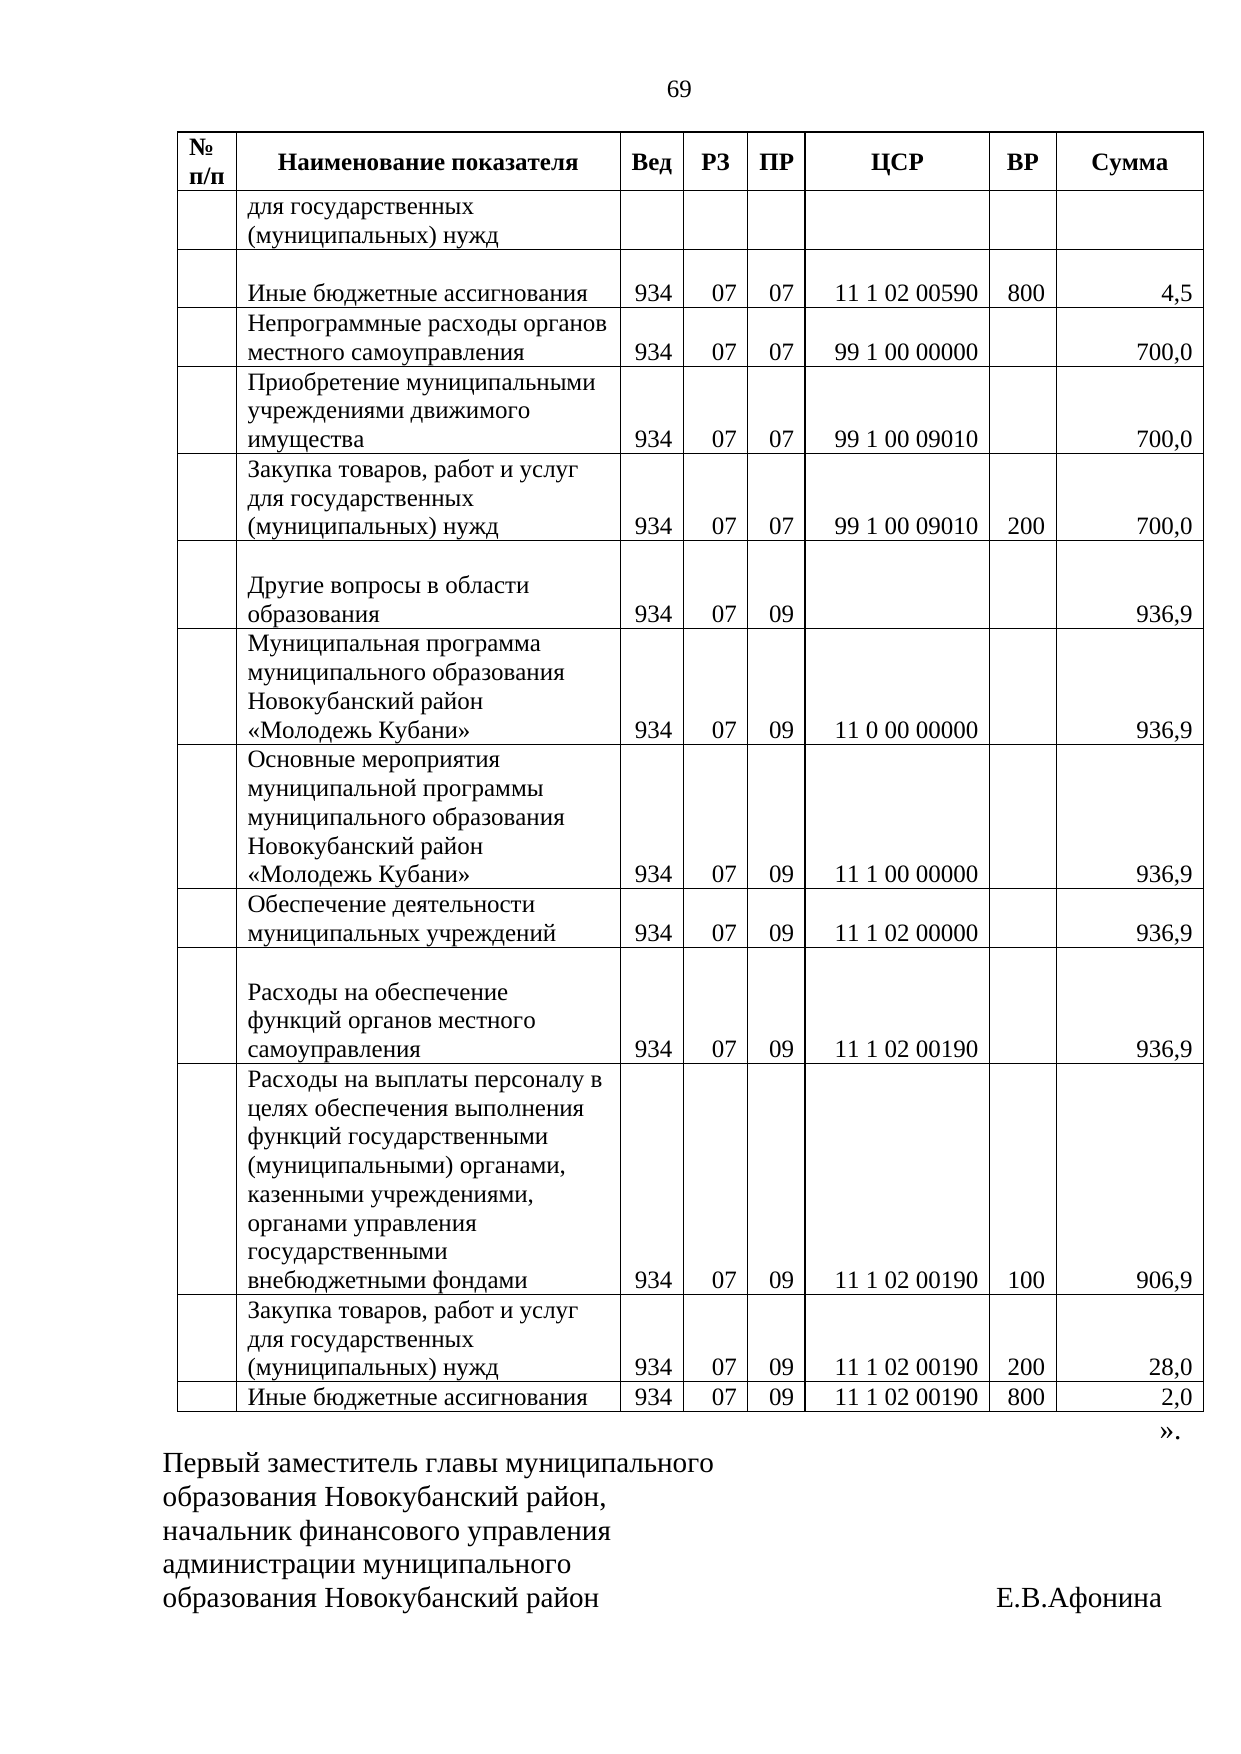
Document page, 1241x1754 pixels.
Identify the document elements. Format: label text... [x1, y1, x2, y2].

table_header РЗ [684, 133, 747, 190]
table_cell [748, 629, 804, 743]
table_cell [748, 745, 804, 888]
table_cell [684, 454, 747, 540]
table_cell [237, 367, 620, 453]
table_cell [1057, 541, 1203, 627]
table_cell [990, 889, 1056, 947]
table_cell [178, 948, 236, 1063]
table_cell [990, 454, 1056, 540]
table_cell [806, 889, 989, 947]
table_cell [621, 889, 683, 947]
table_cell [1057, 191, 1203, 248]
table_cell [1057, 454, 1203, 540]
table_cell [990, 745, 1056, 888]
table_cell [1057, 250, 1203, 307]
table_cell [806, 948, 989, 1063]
table_header ЦСР [806, 133, 989, 190]
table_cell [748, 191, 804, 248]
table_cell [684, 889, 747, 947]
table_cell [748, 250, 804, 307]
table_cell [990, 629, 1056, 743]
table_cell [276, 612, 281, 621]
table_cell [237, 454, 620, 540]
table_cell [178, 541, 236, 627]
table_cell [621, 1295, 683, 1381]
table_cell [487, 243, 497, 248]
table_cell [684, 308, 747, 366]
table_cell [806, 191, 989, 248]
table_header № п/п [178, 133, 236, 190]
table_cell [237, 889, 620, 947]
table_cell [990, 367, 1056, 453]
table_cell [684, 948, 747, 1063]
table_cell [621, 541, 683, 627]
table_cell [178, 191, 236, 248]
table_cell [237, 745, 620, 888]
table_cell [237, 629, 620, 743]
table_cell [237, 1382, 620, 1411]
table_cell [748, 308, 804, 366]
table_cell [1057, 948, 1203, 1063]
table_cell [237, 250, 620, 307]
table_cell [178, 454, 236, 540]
text начальник финансового управления [162, 1513, 1181, 1546]
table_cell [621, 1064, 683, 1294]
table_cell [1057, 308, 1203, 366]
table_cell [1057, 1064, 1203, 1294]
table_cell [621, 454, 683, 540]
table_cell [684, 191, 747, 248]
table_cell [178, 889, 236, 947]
text администрации муниципального [162, 1546, 1181, 1580]
table_header Сумма [1057, 133, 1203, 190]
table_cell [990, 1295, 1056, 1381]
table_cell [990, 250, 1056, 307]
text Первый заместитель главы муниципального [162, 1446, 1181, 1479]
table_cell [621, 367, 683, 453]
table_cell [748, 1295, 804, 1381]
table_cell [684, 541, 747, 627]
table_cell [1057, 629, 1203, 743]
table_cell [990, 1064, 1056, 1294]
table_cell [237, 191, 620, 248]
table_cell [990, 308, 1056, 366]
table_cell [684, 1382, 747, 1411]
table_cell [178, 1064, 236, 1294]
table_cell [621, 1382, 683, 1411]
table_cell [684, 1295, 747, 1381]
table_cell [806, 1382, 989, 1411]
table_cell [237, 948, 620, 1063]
text образования Новокубанский район Е.В.Афонина [162, 1580, 1181, 1613]
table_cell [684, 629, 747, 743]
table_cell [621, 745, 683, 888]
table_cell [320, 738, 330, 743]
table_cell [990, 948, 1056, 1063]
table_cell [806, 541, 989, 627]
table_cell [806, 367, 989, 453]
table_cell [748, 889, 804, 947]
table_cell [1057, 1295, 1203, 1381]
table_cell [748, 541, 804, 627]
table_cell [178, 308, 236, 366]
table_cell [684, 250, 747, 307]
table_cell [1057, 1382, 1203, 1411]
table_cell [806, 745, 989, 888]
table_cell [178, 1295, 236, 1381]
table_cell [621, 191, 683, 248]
table_header ПР [748, 133, 804, 190]
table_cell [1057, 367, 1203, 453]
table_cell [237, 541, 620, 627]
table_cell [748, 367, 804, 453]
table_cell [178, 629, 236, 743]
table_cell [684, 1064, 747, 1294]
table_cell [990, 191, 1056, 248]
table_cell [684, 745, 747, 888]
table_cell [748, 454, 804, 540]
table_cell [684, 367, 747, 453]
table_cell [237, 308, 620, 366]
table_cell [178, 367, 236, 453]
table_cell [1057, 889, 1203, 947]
table_header Вед [621, 133, 683, 190]
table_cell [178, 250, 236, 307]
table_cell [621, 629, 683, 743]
table_header ВР [990, 133, 1056, 190]
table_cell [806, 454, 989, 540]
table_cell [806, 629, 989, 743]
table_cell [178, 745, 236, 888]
text ». [177, 1412, 1181, 1446]
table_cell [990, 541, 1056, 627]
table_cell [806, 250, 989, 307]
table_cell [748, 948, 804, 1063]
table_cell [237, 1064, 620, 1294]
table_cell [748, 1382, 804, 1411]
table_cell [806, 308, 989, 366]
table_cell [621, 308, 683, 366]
table_header Наименование показателя [237, 133, 620, 190]
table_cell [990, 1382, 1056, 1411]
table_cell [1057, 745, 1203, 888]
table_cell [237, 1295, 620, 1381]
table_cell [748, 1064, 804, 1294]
text образования Новокубанский район, [162, 1479, 1181, 1513]
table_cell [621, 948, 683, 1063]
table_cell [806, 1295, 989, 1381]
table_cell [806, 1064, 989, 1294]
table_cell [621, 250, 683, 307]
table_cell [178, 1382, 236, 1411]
